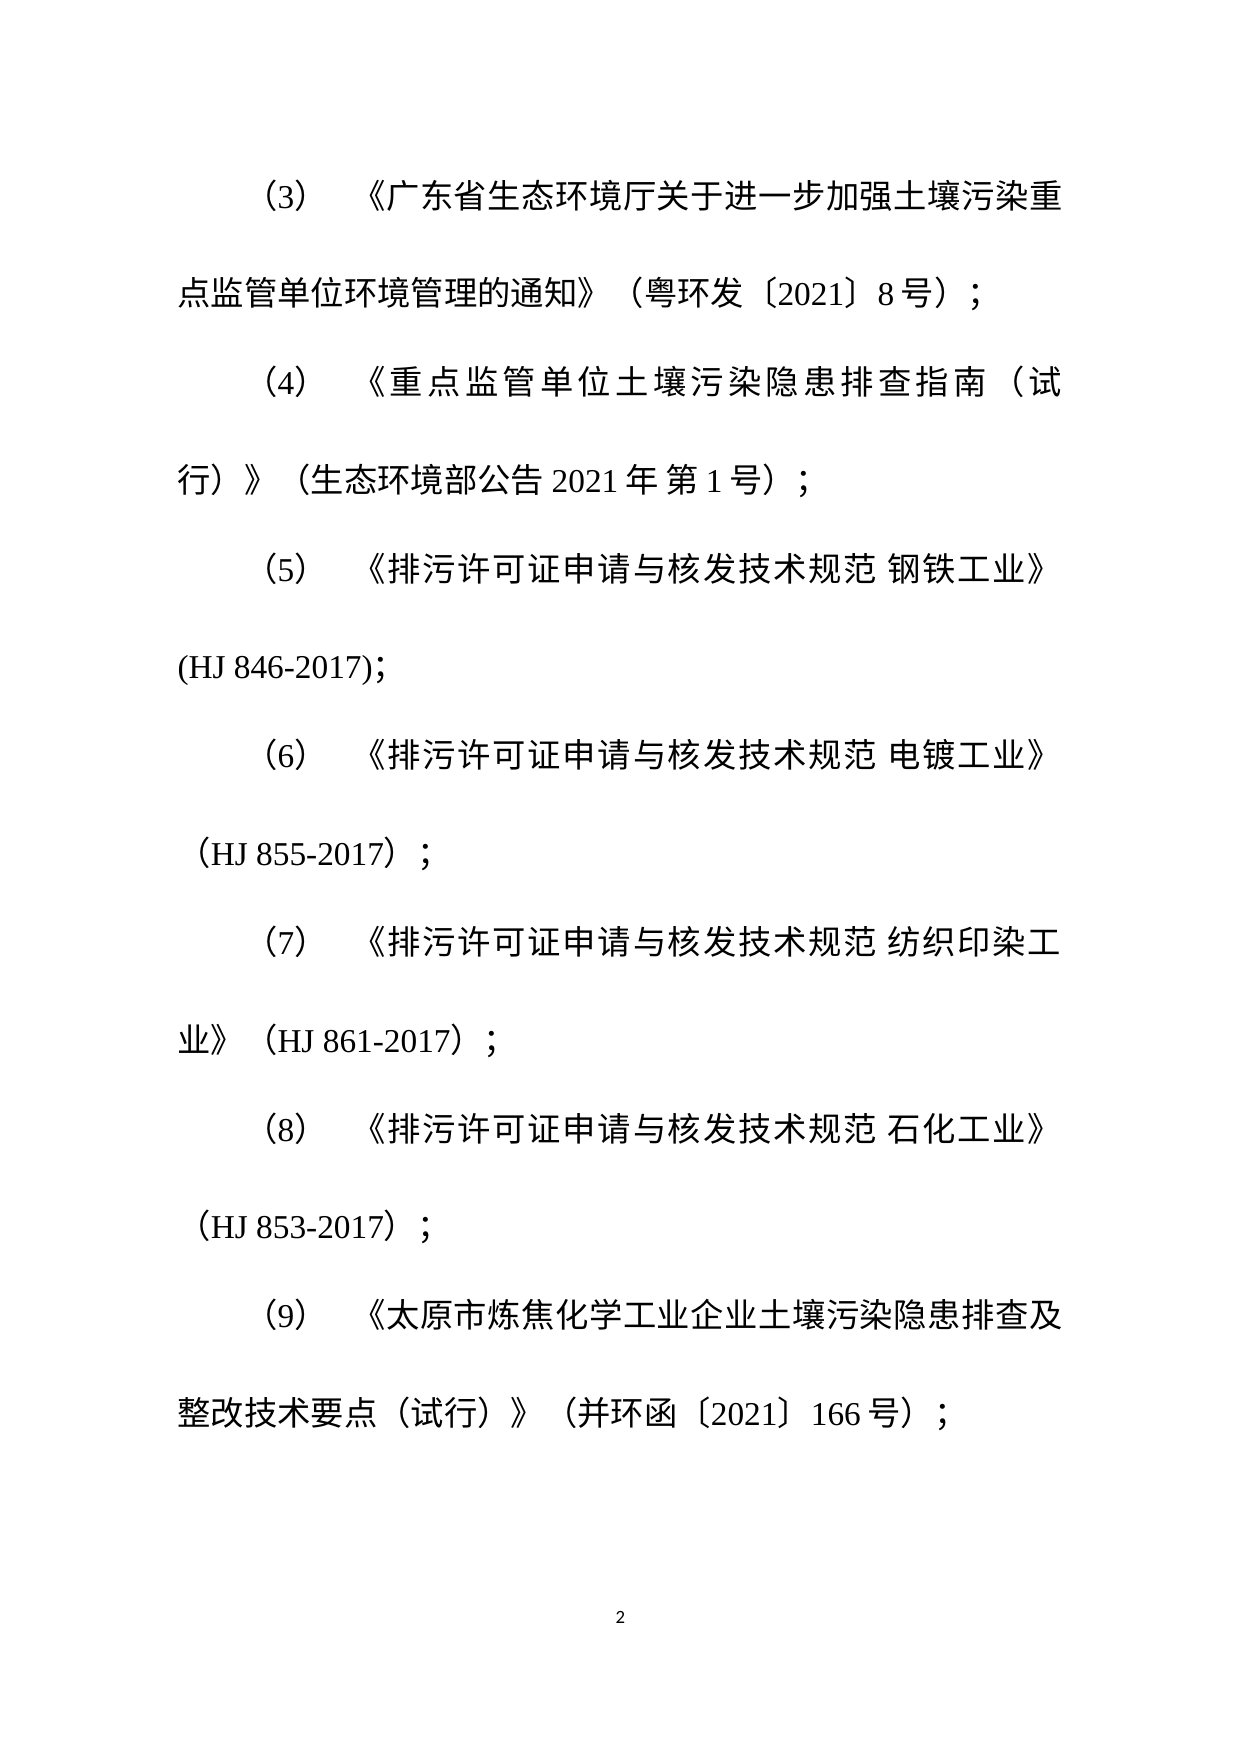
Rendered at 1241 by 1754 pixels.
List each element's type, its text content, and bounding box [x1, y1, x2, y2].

list 《排污许可证申请与核发技术规范 石化工业》（HJ 853-2017）； [177, 1094, 1063, 1257]
list 《重点监管单位土壤污染隐患排查指南（试行）》（生态环境部公告 2021年 第1号）； [177, 348, 1063, 510]
list 《太原市炼焦化学工业企业土壤污染隐患排查及整改技术要点（试行）》（并环函〔2021〕166号）； [177, 1281, 1063, 1443]
list 《排污许可证申请与核发技术规范 电镀工业》（HJ 855-2017）； [177, 721, 1063, 883]
list 《广东省生态环境厅关于进一步加强土壤污染重点监管单位环境管理的通知》（粤环发〔2021〕8号）； [177, 161, 1063, 324]
list 《排污许可证申请与核发技术规范 纺织印染工业》（HJ 861-2017）； [177, 907, 1063, 1070]
list 《排污许可证申请与核发技术规范 钢铁工业》(HJ 846-2017)； [177, 534, 1063, 697]
